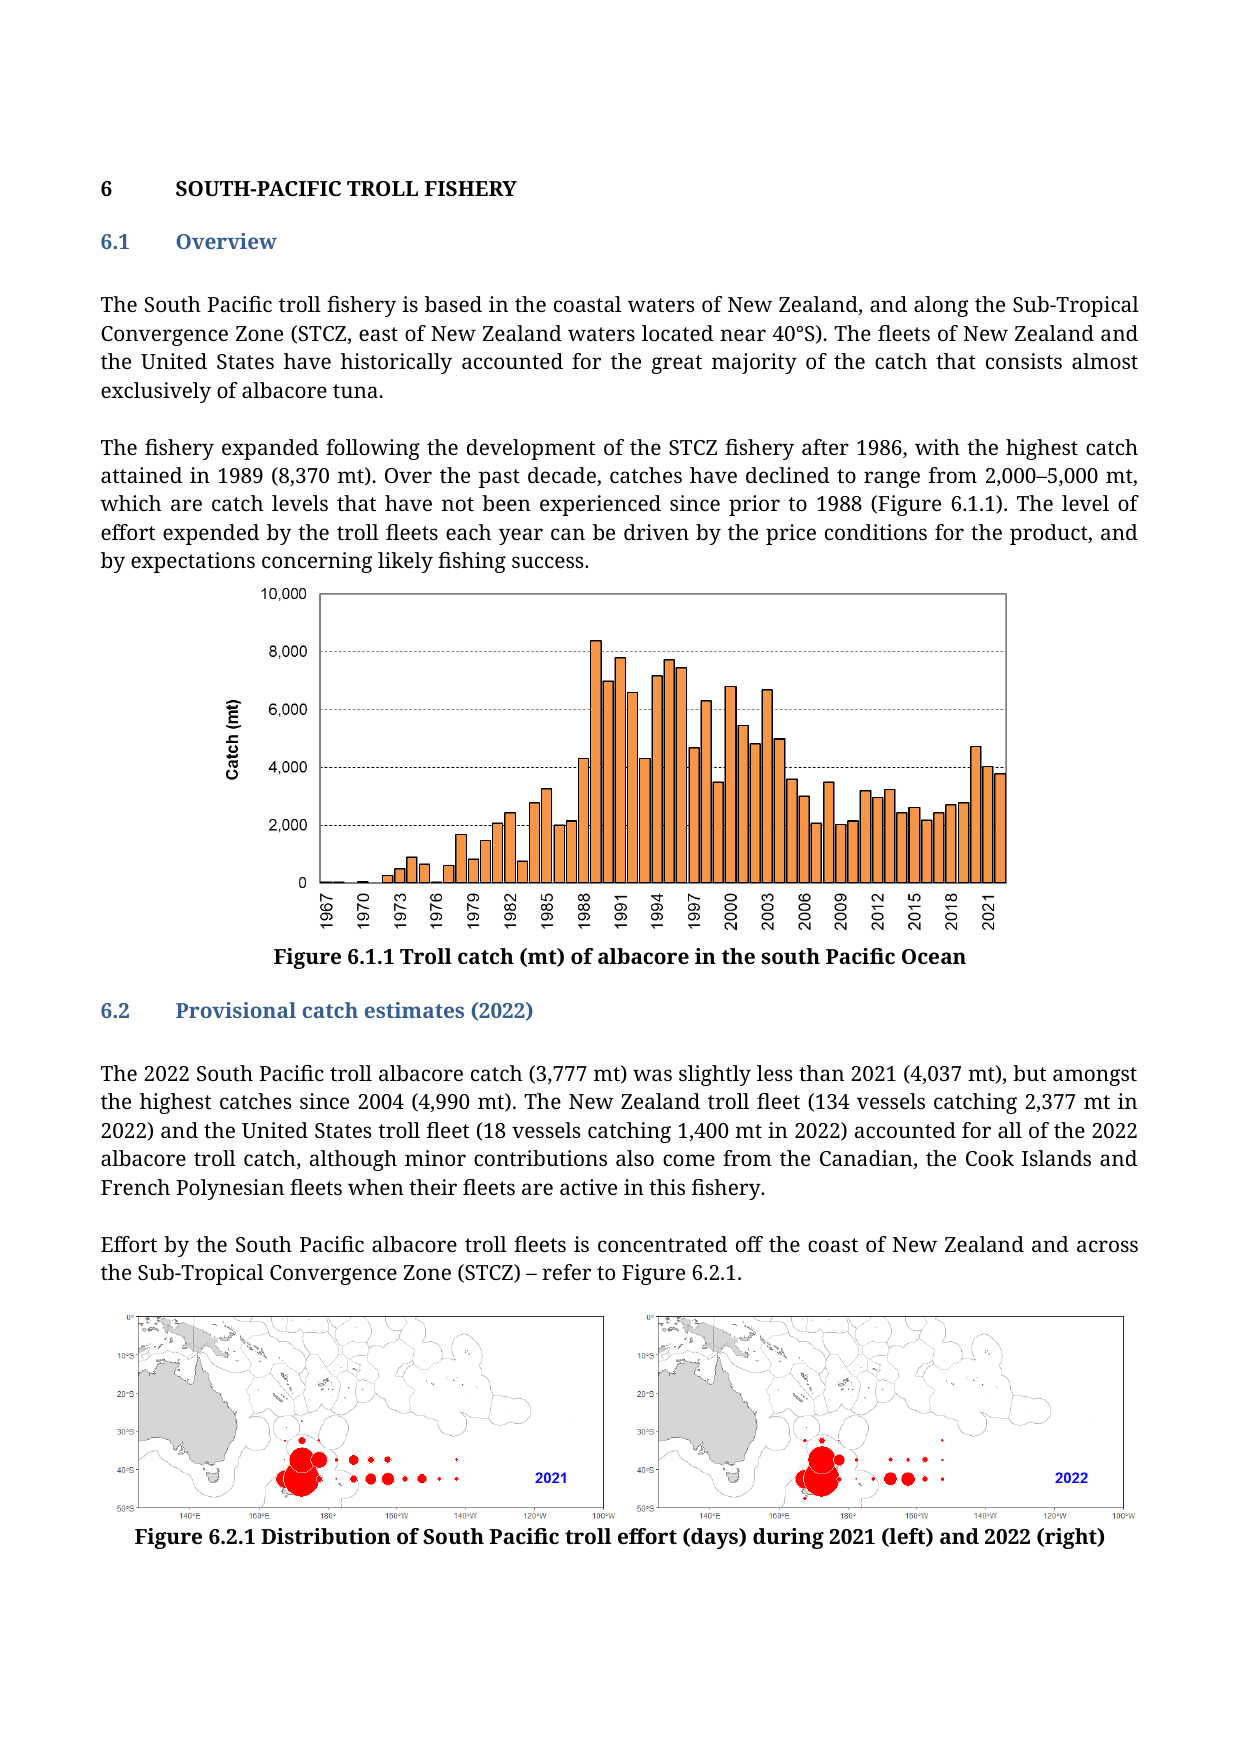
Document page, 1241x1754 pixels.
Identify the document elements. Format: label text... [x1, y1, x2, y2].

picture [216, 575, 1024, 943]
text Effort by the South Pacific albacore troll fleets is concentrated off the coast of New Zealand and across the Sub-Tropical Convergence Zone (STCZ) – refer to Figure 6.2.1. [100, 1230, 1140, 1287]
subtitle 6 SOUTH-PACIFIC TROLL FISHERY [100, 174, 1140, 202]
subtitle 6.2 Provisional catch estimates (2022) [100, 996, 1140, 1024]
text Figure 6.1.1 Troll catch (mt) of albacore in the south Pacific Ocean [100, 942, 1140, 971]
subtitle 6.1 Overview [100, 227, 1140, 256]
text The 2022 South Pacific troll albacore catch (3,777 mt) was slightly less than 2021 (4,037 mt), but amongst the highest catches since 2004 (4,990 mt). The New Zealand troll fleet (134 vessels catching 2,377 mt in 2022) and the United States troll fleet (18 vessels catching 1,400 mt in 2022) accounted for all of the 2022 albacore troll catch, although minor contributions also come from the Canadian, the Cook Islands and French Polynesian fleets when their fleets are active in this fishery. [100, 1059, 1140, 1201]
text Figure 6.2.1 Distribution of South Pacific troll effort (days) during 2021 (left) and 2022 (right) [100, 1522, 1140, 1550]
picture [100, 1315, 1140, 1522]
text The South Pacific troll fishery is based in the coastal waters of New Zealand, and along the Sub-Tropical Convergence Zone (STCZ, east of New Zealand waters located near 40°S). The fleets of New Zealand and the United States have historically accounted for the great majority of the catch that consists almost exclusively of albacore tuna. [100, 291, 1140, 404]
text The fishery expanded following the development of the STCZ fishery after 1986, with the highest catch attained in 1989 (8,370 mt). Over the past decade, catches have declined to range from 2,000–5,000 mt, which are catch levels that have not been experienced since prior to 1988 (Figure 6.1.1). The level of effort expended by the troll fleets each year can be driven by the price conditions for the product, and by expectations concerning likely fishing success. [100, 433, 1140, 575]
